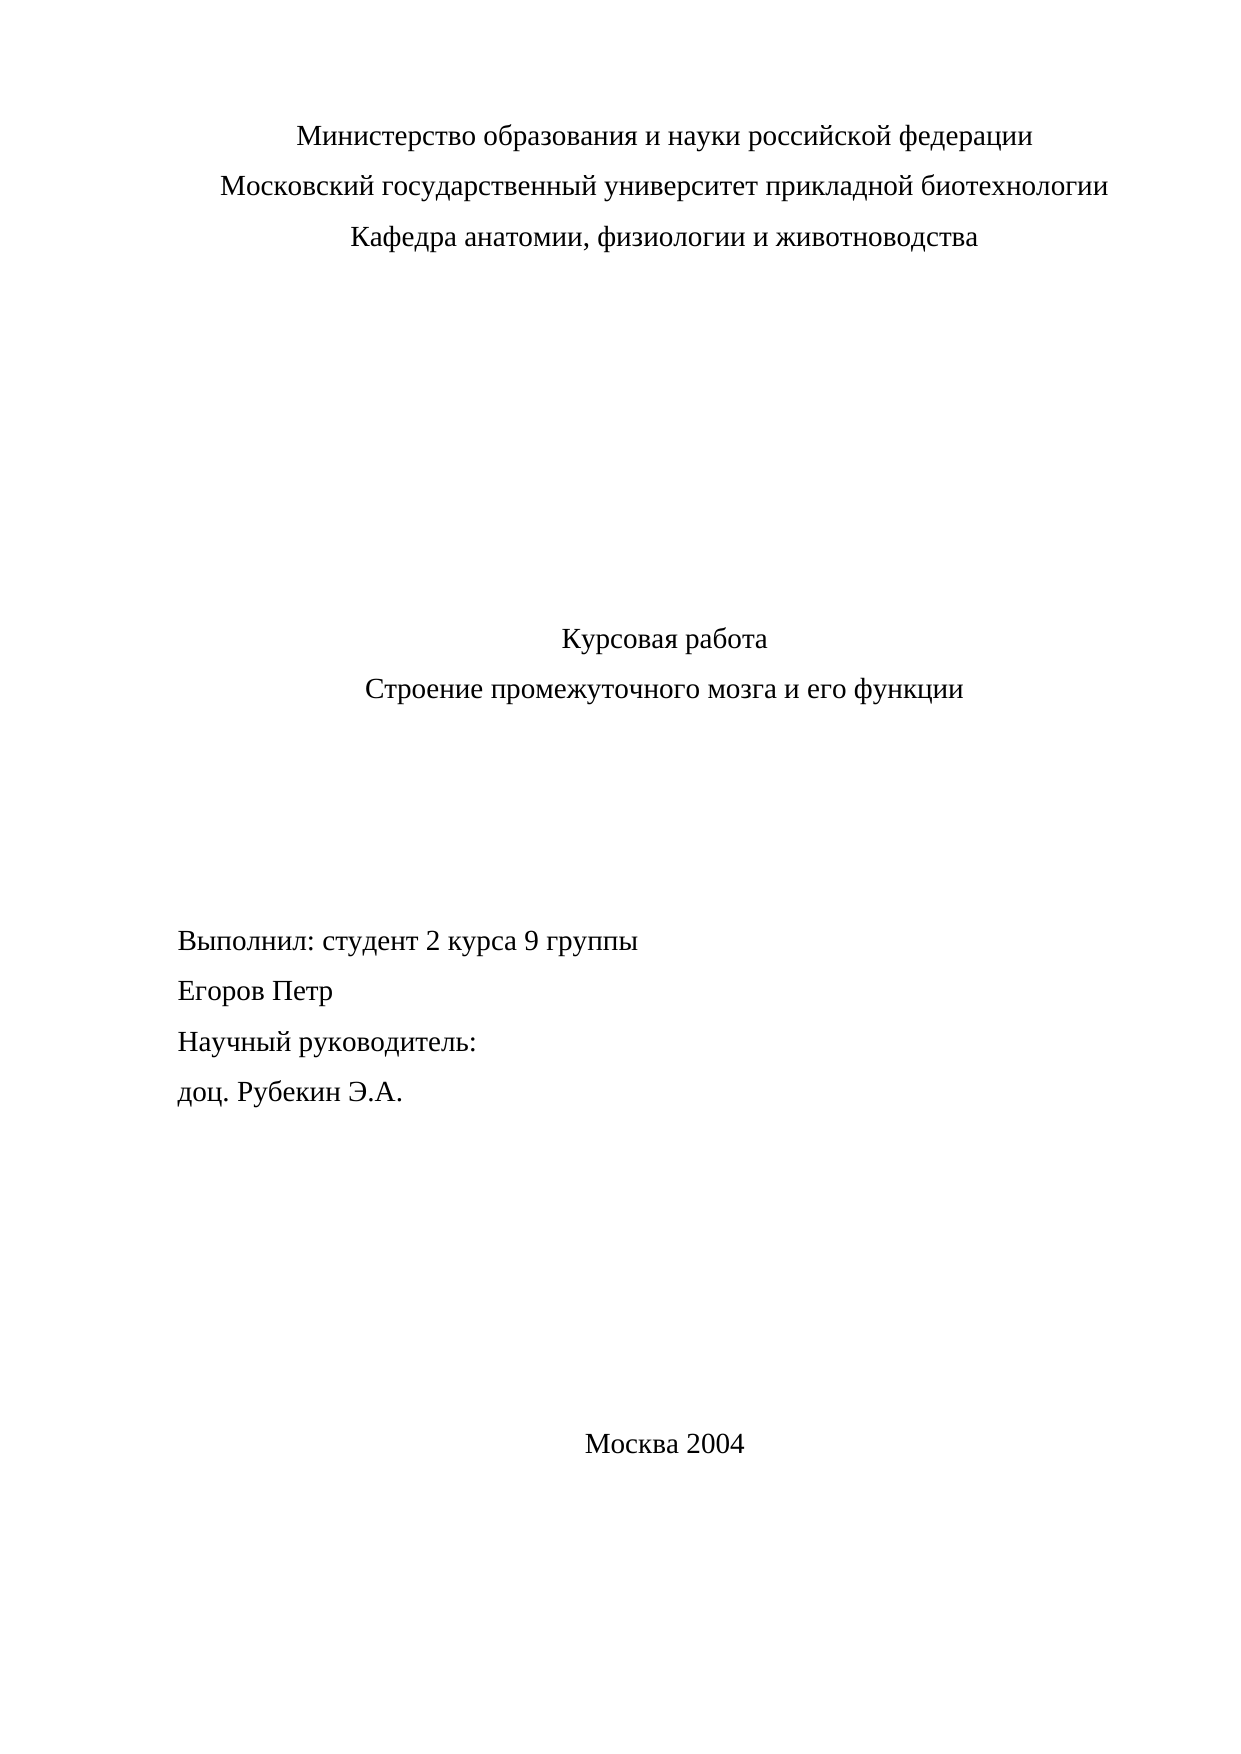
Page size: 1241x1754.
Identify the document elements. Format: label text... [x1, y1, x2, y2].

text Московский государственный университет прикладной биотехнологии [177, 168, 1152, 202]
text Выполнил: студент 2 курса 9 группы [177, 923, 1152, 957]
text Кафедра анатомии, физиологии и животноводства [177, 219, 1152, 252]
text Министерство образования и науки российской федерации [177, 118, 1152, 152]
text Научный руководитель: [177, 1024, 1152, 1057]
text Курсовая работа [177, 621, 1152, 655]
text Егоров Петр [177, 973, 1152, 1007]
text Москва 2004 [177, 1426, 1152, 1460]
text доц. Рубекин Э.А. [177, 1074, 1152, 1108]
text Строение промежуточного мозга и его функции [177, 672, 1152, 705]
